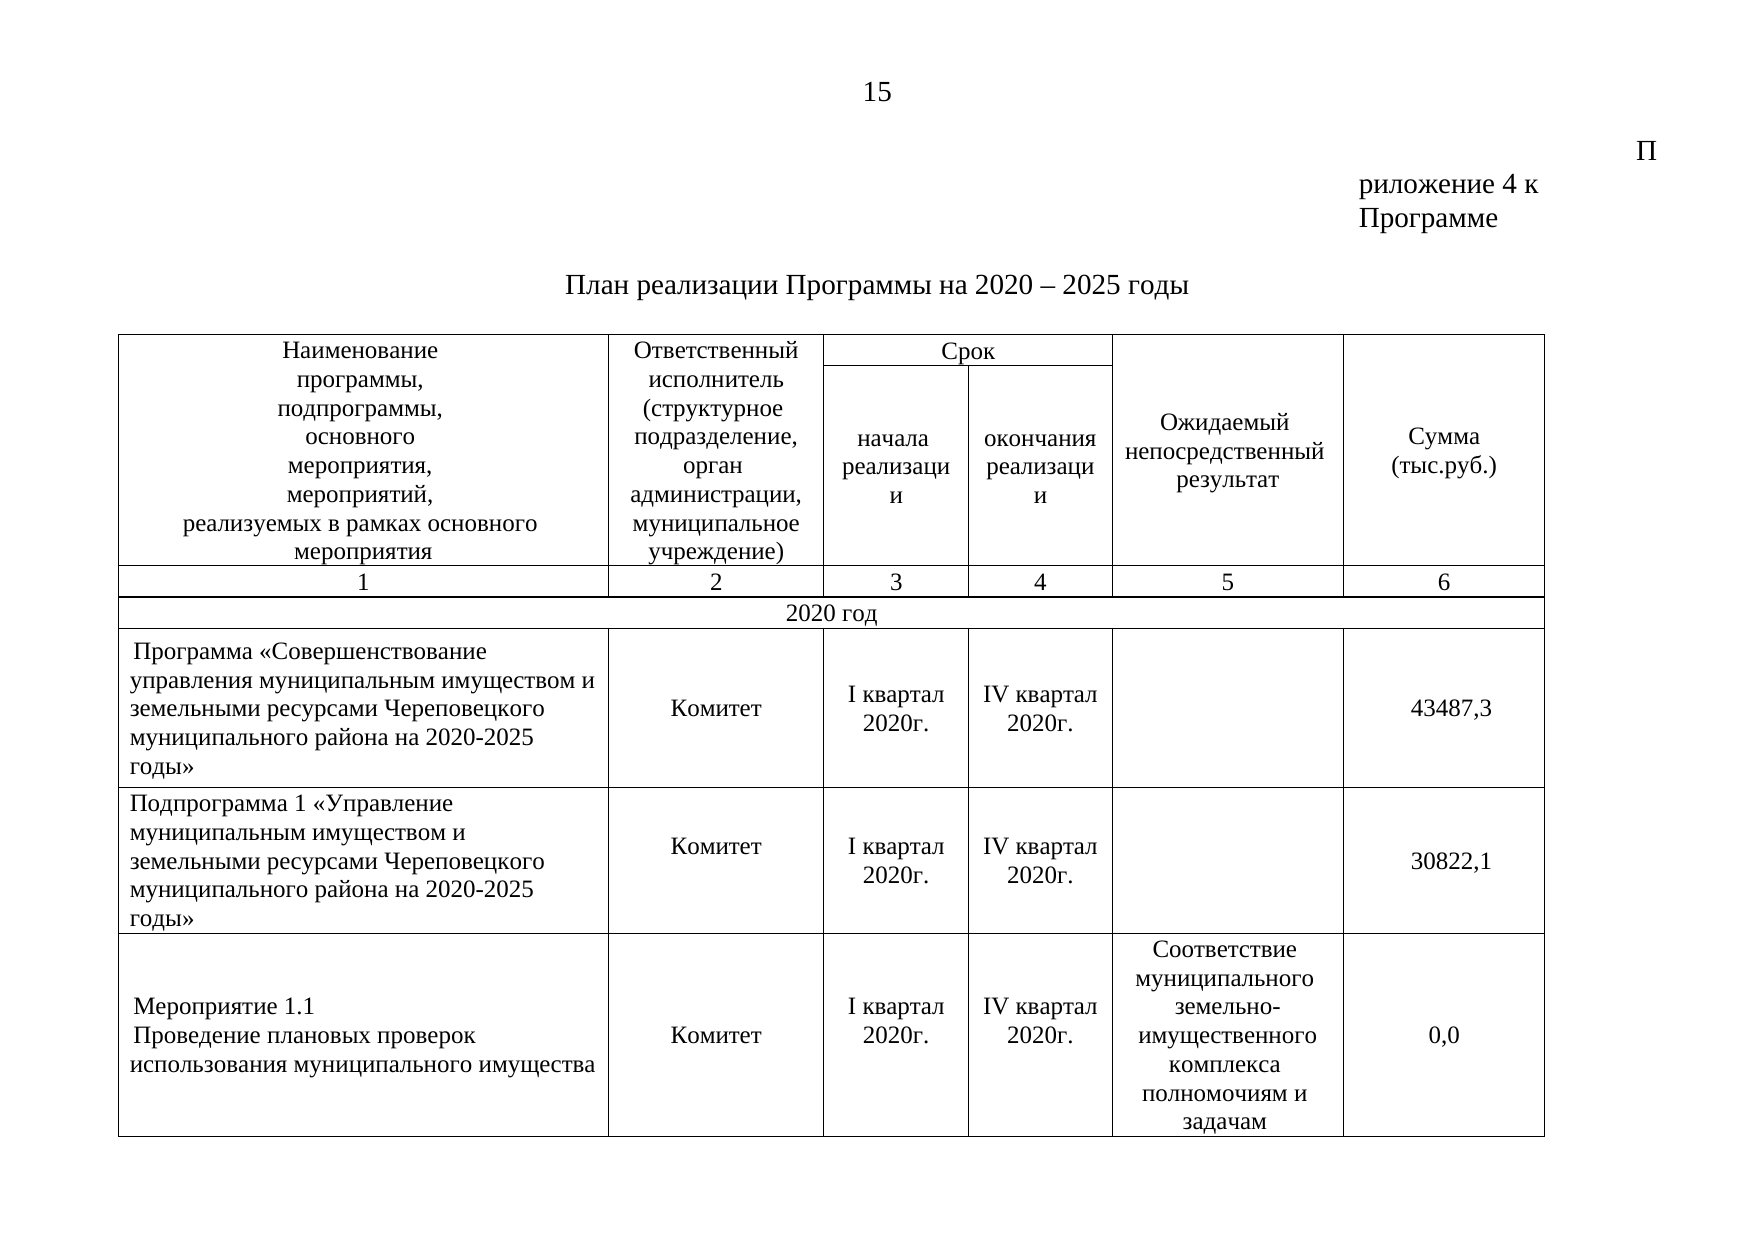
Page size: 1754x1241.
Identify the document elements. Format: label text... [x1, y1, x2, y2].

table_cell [119, 934, 608, 1136]
table_cell 1 [119, 566, 608, 596]
table_cell 43487,3 [1344, 629, 1544, 787]
table_cell I квартал 2020г. [824, 629, 968, 787]
table_cell [1113, 788, 1343, 932]
table_cell [1113, 629, 1343, 787]
table_cell 30822,1 [1344, 788, 1544, 932]
table_cell IV квартал 2020г. [969, 629, 1112, 787]
table_cell Комитет [609, 788, 823, 932]
table_cell 0,0 [1344, 934, 1544, 1136]
table_cell 3 [824, 566, 968, 596]
table_header Наименование программы, подпрограммы, основного мероприятия, мероприятий, реализуемых в рамках основного мероприятия [119, 335, 608, 565]
table_cell Комитет [609, 629, 823, 787]
table_header Сумма (тыс.руб.) [1344, 335, 1544, 565]
table_cell IV квартал 2020г. [969, 788, 1112, 932]
table_cell окончания реализации [969, 366, 1112, 565]
table_header Ответственный исполнитель (структурное подразделение, орган администрации, муниципальное учреждение) [609, 335, 823, 565]
table_cell Программа «Совершенствование управления муниципальным имуществом и земельными ресурсами Череповецкого муниципального района на 2020-2025 годы» [119, 629, 608, 787]
table_cell Комитет [609, 934, 823, 1136]
table_cell 5 [1113, 566, 1343, 596]
text Приложение 4 к Программе [1358, 133, 1636, 233]
table_cell IV квартал 2020г. [969, 934, 1112, 1136]
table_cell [1113, 934, 1343, 1136]
table_header Срок [824, 335, 1112, 365]
table_cell Подпрограмма 1 «Управление муниципальным имуществом и земельными ресурсами Череповецкого муниципального района на 2020-2025 годы» [119, 788, 608, 932]
table_cell 6 [1344, 566, 1544, 596]
text План реализации Программы на 2020 – 2025 годы [118, 267, 1636, 301]
table_cell I квартал 2020г. [824, 934, 968, 1136]
table_cell 2 [609, 566, 823, 596]
table_cell начала реализации [824, 366, 968, 565]
table_cell 4 [969, 566, 1112, 596]
table_cell I квартал 2020г. [824, 788, 968, 932]
table_header Ожидаемый непосредственный результат [1113, 335, 1343, 565]
table_cell 2020 год [119, 598, 1544, 628]
